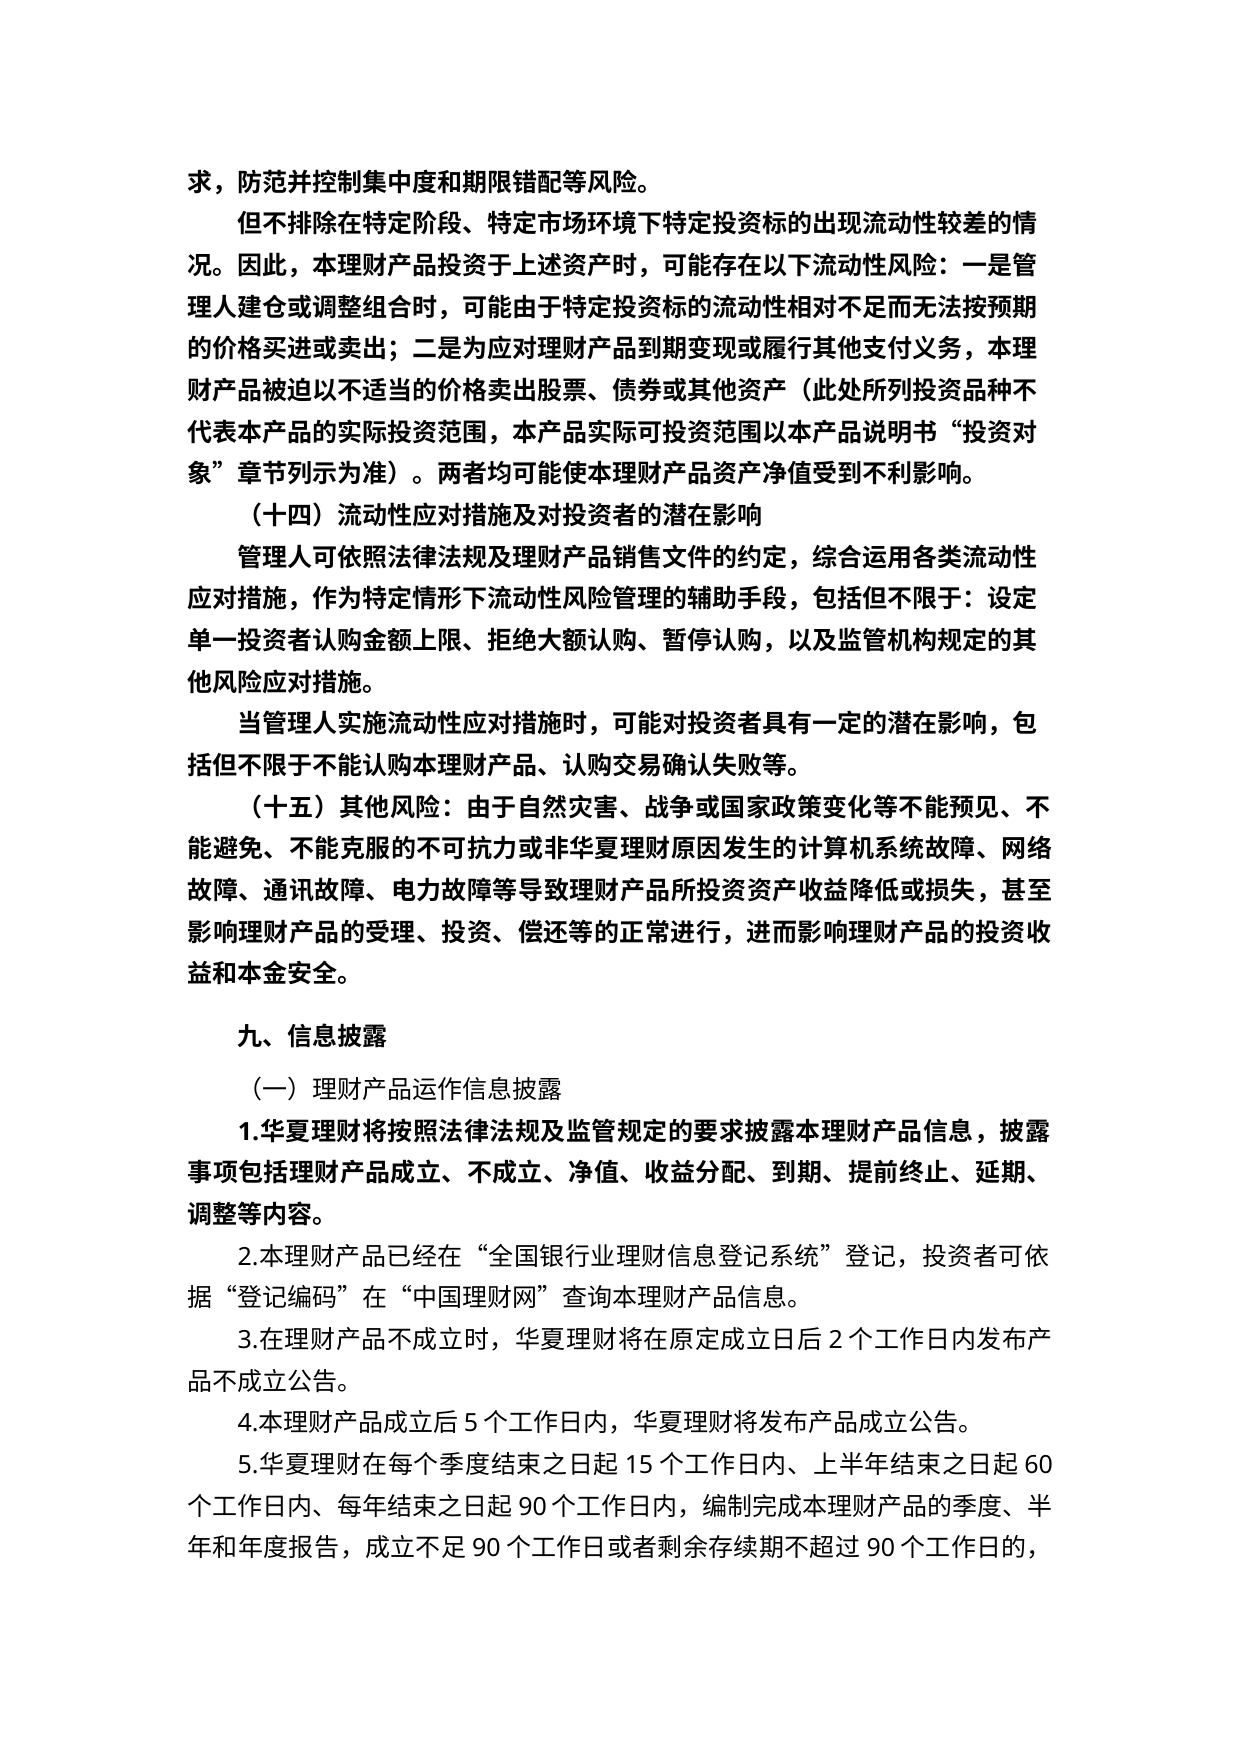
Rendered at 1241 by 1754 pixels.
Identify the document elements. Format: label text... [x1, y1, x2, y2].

text 管理人可依照法律法规及理财产品销售文件的约定，综合运用各类流动性应对措施，作为特定情形下流动性风险管理的辅助手段，包括但不限于：设定单一投资者认购金额上限、拒绝大额认购、暂停认购，以及监管机构规定的其他风险应对措施。 [187, 537, 1053, 698]
text 但不排除在特定阶段、特定市场环境下特定投资标的出现流动性较差的情况。因此，本理财产品投资于上述资产时，可能存在以下流动性风险：一是管理人建仓或调整组合时，可能由于特定投资标的流动性相对不足而无法按预期的价格买进或卖出；二是为应对理财产品到期变现或履行其他支付义务，本理财产品被迫以不适当的价格卖出股票、债券或其他资产（此处所列投资品种不代表本产品的实际投资范围，本产品实际可投资范围以本产品说明书“投资对象”章节列示为准）。两者均可能使本理财产品资产净值受到不利影响。 [187, 204, 1053, 490]
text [187, 162, 1053, 198]
text 3.在理财产品不成立时，华夏理财将在原定成立日后2个工作日内发布产品不成立公告。 [187, 1319, 1053, 1397]
text （十五）其他风险：由于自然灾害、战争或国家政策变化等不能预见、不能避免、不能克服的不可抗力或非华夏理财原因发生的计算机系统故障、网络故障、通讯故障、电力故障等导致理财产品所投资资产收益降低或损失，甚至影响理财产品的受理、投资、偿还等的正常进行，进而影响理财产品的投资收益和本金安全。 [187, 787, 1053, 990]
text 1.华夏理财将按照法律法规及监管规定的要求披露本理财产品信息，披露事项包括理财产品成立、不成立、净值、收益分配、到期、提前终止、延期、调整等内容。 [187, 1111, 1053, 1231]
text 2.本理财产品已经在“全国银行业理财信息登记系统”登记，投资者可依据“登记编码”在“中国理财网”查询本理财产品信息。 [187, 1236, 1053, 1314]
text 当管理人实施流动性应对措施时，可能对投资者具有一定的潜在影响，包括但不限于不能认购本理财产品、认购交易确认失败等。 [187, 704, 1053, 782]
text （一）理财产品运作信息披露 [187, 1069, 1053, 1106]
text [187, 1444, 1053, 1564]
text 九、信息披露 [187, 1012, 1053, 1053]
text （十四）流动性应对措施及对投资者的潜在影响 [187, 495, 1053, 532]
text 4.本理财产品成立后5个工作日内，华夏理财将发布产品成立公告。 [187, 1403, 1053, 1439]
